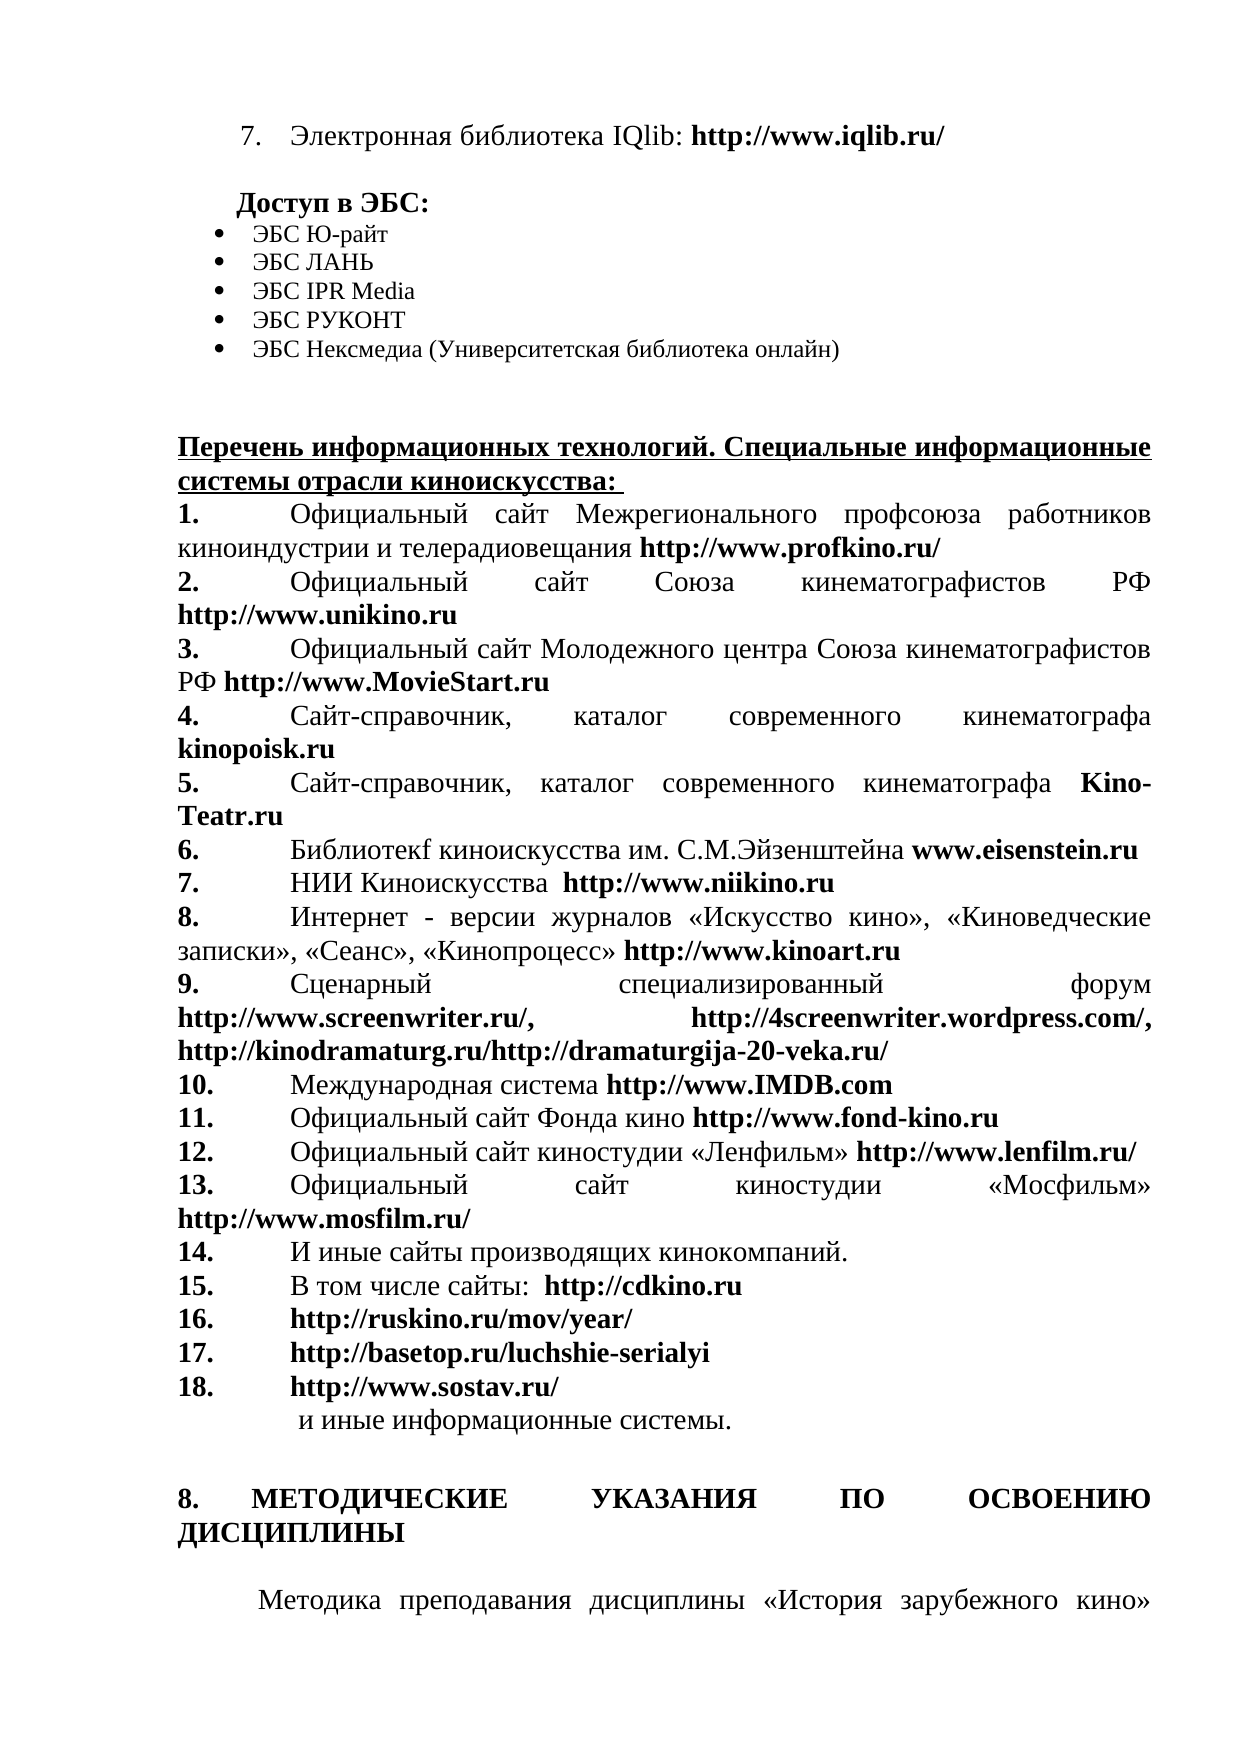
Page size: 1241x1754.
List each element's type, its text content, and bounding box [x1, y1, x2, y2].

list ЭБС Ю-райт [215, 219, 1152, 247]
list http://basetop.ru/luchshie-serialyi [177, 1335, 1152, 1369]
list Сценарный специализированный форум http://www.screenwriter.ru/, http://4screenwriter.wordpress.com/, http://kinodramaturg.ru/http://dramaturgija-20-veka.ru/ [177, 966, 1152, 1067]
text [177, 1582, 1152, 1616]
list ЭБС Нексмедиа (Университетская библиотека онлайн) [215, 334, 1152, 362]
list И иные сайты производящих кинокомпаний. [177, 1234, 1152, 1268]
list Библиотекf киноискусства им. С.М.Эйзенштейна www.eisenstein.ru [177, 832, 1152, 866]
list http://www.sostav.ru/ [177, 1369, 1152, 1402]
text 8. МЕТОДИЧЕСКИЕ УКАЗАНИЯ ПО ОСВОЕНИЮ ДИСЦИПЛИНЫ [177, 1481, 1152, 1548]
list ЭБС ЛАНЬ [215, 247, 1152, 276]
list Официальный сайт Союза кинематографистов РФ http://www.unikino.ru [177, 564, 1152, 631]
list Интернет - версии журналов «Искусство кино», «Киноведческие записки», «Сеанс», «Кинопроцесс» http://www.kinoart.ru [177, 899, 1152, 966]
list Официальный сайт киностудии «Мосфильм» http://www.mosfilm.ru/ [177, 1167, 1152, 1234]
list Международная система http://www.IMDB.com [177, 1067, 1152, 1100]
list ЭБС IPR Media [215, 276, 1152, 305]
list Официальный сайт киностудии «Ленфильм» http://www.lenfilm.ru/ [177, 1134, 1152, 1167]
list Официальный сайт Межрегионального профсоюза работников киноиндустрии и телерадиовещания http://www.profkino.ru/ [177, 497, 1152, 564]
text и иные информационные системы. [177, 1402, 1152, 1436]
list В том числе сайты: http://cdkino.ru [177, 1268, 1152, 1302]
list ЭБС РУКОНТ [215, 305, 1152, 334]
text Доступ в ЭБС: [177, 185, 1152, 219]
list Электронная библиотека IQlib: http://www.iqlib.ru/ [177, 118, 1152, 152]
list НИИ Киноискусства http://www.niikino.ru [177, 866, 1152, 899]
list Сайт-справочник, каталог современного кинематографа kinopoisk.ru [177, 698, 1152, 765]
list Сайт-справочник, каталог современного кинематографа Kino-Teatr.ru [177, 765, 1152, 832]
list http://ruskino.ru/mov/year/ [177, 1302, 1152, 1335]
text Перечень информационных технологий. Специальные информационные системы отрасли киноискусства: [177, 429, 1152, 459]
text Перечень информационных технологий. Специальные информационные системы отрасли киноискусства: [177, 460, 1152, 497]
list Официальный сайт Молодежного центра Союза кинематографистов РФ http://www.MovieStart.ru [177, 631, 1152, 698]
list Официальный сайт Фонда кино http://www.fond-kino.ru [177, 1100, 1152, 1134]
